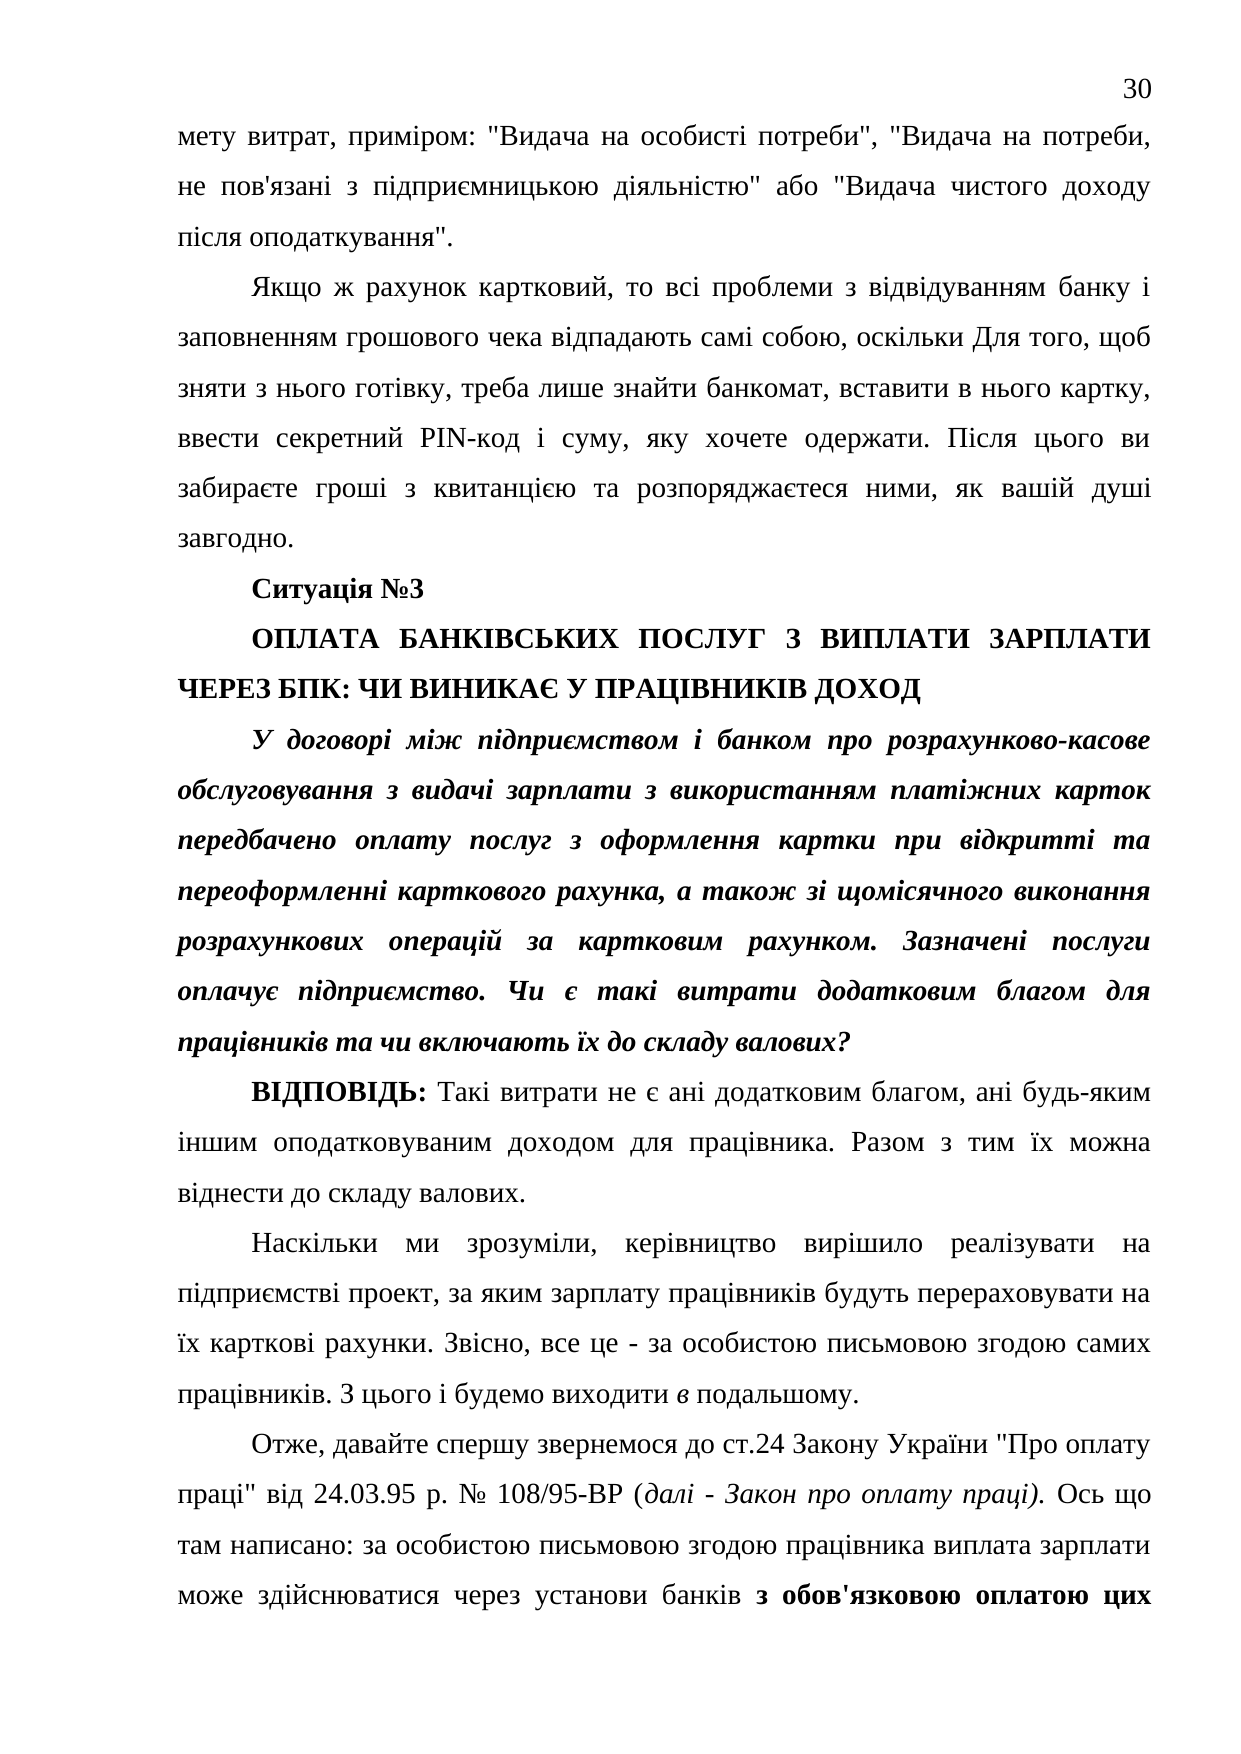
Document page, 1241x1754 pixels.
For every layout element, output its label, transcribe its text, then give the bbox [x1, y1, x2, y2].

text ВІДПОВІДЬ: Такі витрати не є ані додатковим благом, ані будь-яким іншим оподатковуваним доходом для працівника. Разом з тим їх можна віднести до складу валових. [177, 1074, 1152, 1208]
text ОПЛАТА БАНКІВСЬКИХ ПОСЛУГ З ВИПЛАТИ ЗАРПЛАТИ ЧЕРЕЗ БПК: ЧИ ВИНИКАЄ У ПРАЦІВНИКІВ ДОХОД [177, 621, 1152, 705]
text Ситуація №3 [177, 571, 1152, 604]
text Якщо ж рахунок картковий, то всі проблеми з відвідуванням банку і заповненням грошового чека відпадають самі собою, оскільки Для того, щоб зняти з нього готівку, треба лише знайти банкомат, вставити в нього картку, ввести секретний PIN-код і суму, яку хочете одержати. Після цього ви забираєте гроші з квитанцією та розпоряджаєтеся ними, як вашій душі завгодно. [177, 269, 1152, 554]
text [177, 118, 1152, 252]
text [177, 1426, 1152, 1611]
text У договорі між підприємством і банком про розрахунково-касове обслуговування з видачі зарплати з використанням платіжних карток передбачено оплату послуг з оформлення картки при відкритті та переоформленні карткового рахунка, а також зі щомісячного виконання розрахункових операцій за картковим рахунком. Зазначені послуги оплачує підприємство. Чи є такі витрати додатковим благом для працівників та чи включають їх до складу валових? [177, 722, 1152, 1057]
text Наскільки ми зрозуміли, керівництво вирішило реалізувати на підприємстві проект, за яким зарплату працівників будуть перераховувати на їх карткові рахунки. Звісно, все це - за особистою письмовою згодою самих працівників. З цього і будемо виходити в подальшому. [177, 1225, 1152, 1409]
